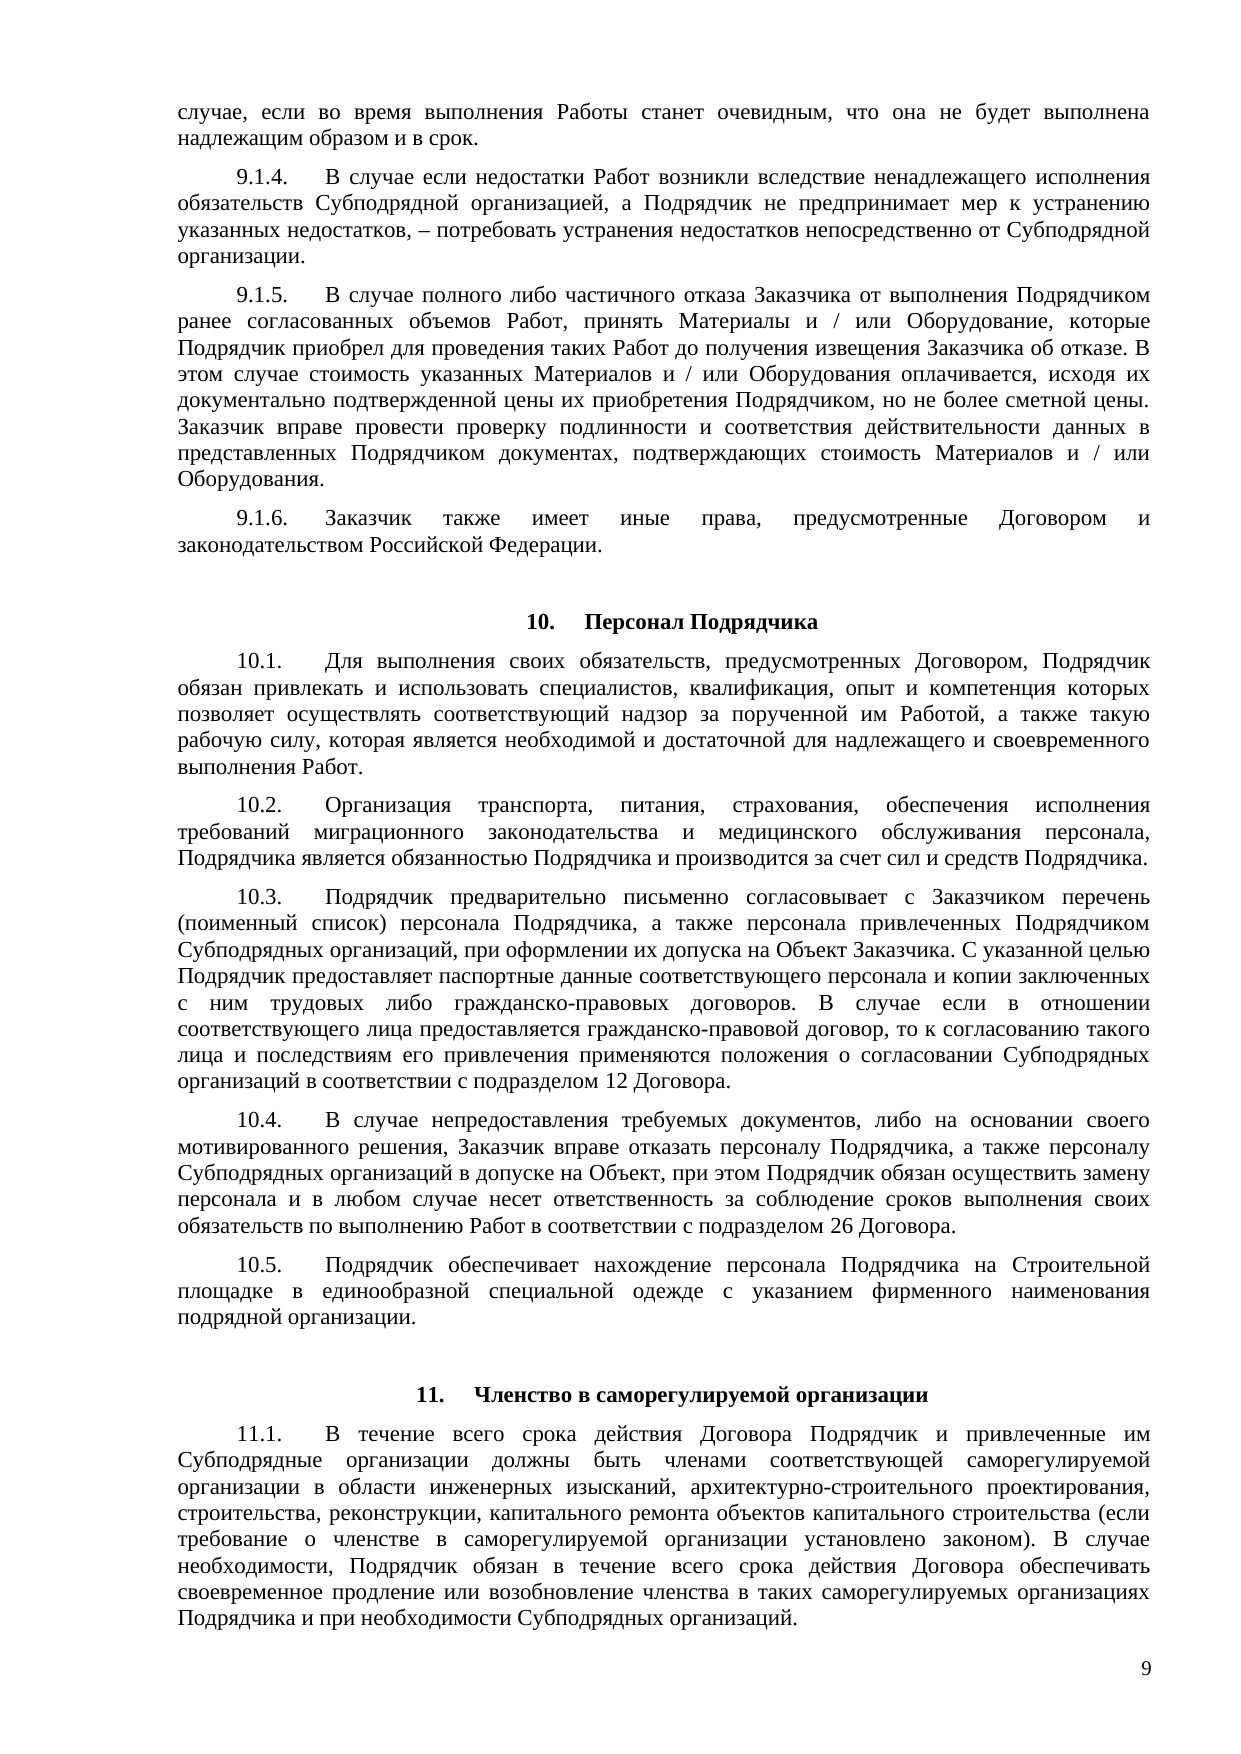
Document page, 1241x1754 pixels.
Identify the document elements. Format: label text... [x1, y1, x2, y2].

text Для выполнения своих обязательств, предусмотренных Договором, Подрядчик обязан привлекать и использовать специалистов, квалификация, опыт и компетенция которых позволяет осуществлять соответствующий надзор за порученной им Работой, а также такую рабочую силу, которая является необходимой и достаточной для надлежащего и своевременного выполнения Работ. [177, 647, 1152, 779]
text В случае непредоставления требуемых документов, либо на основании своего мотивированного решения, Заказчик вправе отказать персоналу Подрядчика, а также персоналу Субподрядных организаций в допуске на Объект, при этом Подрядчик обязан осуществить замену персонала и в любом случае несет ответственность за соблюдение сроков выполнения своих обязательств по выполнению Работ в соответствии с подразделом 26 Договора. [177, 1106, 1152, 1238]
text Подрядчик предварительно письменно согласовывает с Заказчиком перечень (поименный список) персонала Подрядчика, а также персонала привлеченных Подрядчиком Субподрядных организаций, при оформлении их допуска на Объект Заказчика. С указанной целью Подрядчик предоставляет паспортные данные соответствующего персонала и копии заключенных с ним трудовых либо гражданско-правовых договоров. В случае если в отношении соответствующего лица предоставляется гражданско-правовой договор, то к согласованию такого лица и последствиям его привлечения применяются положения о согласовании Субподрядных организаций в соответствии с подразделом 12 Договора. [177, 883, 1152, 1094]
text Членство в саморегулируемой организации [177, 1381, 1152, 1407]
text Организация транспорта, питания, страхования, обеспечения исполнения требований миграционного законодательства и медицинского обслуживания персонала, Подрядчика является обязанностью Подрядчика и производится за счет сил и средств Подрядчика. [177, 792, 1152, 871]
text Подрядчик обеспечивает нахождение персонала Подрядчика на Строительной площадке в единообразной специальной одежде с указанием фирменного наименования подрядной организации. [177, 1251, 1152, 1330]
text Заказчик также имеет иные права, предусмотренные Договором и законодательством Российской Федерации. [177, 504, 1152, 557]
text В случае если недостатки Работ возникли вследствие ненадлежащего исполнения обязательств Субподрядной организацией, а Подрядчик не предпринимает мер к устранению указанных недостатков, – потребовать устранения недостатков непосредственно от Субподрядной организации. [177, 163, 1152, 268]
text В случае полного либо частичного отказа Заказчика от выполнения Подрядчиком ранее согласованных объемов Работ, принять Материалы и / или Оборудование, которые Подрядчик приобрел для проведения таких Работ до получения извещения Заказчика об отказе. В этом случае стоимость указанных Материалов и / или Оборудования оплачивается, исходя их документально подтвержденной цены их приобретения Подрядчиком, но не более сметной цены. Заказчик вправе провести проверку подлинности и соответствия действительности данных в представленных Подрядчиком документах, подтверждающих стоимость Материалов и / или Оборудования. [177, 281, 1152, 492]
text В течение всего срока действия Договора Подрядчик и привлеченные им Субподрядные организации должны быть членами соответствующей саморегулируемой организации в области инженерных изысканий, архитектурно-строительного проектирования, строительства, реконструкции, капитального ремонта объектов капитального строительства (если требование о членстве в саморегулируемой организации установлено законом). В случае необходимости, Подрядчик обязан в течение всего срока действия Договора обеспечивать своевременное продление или возобновление членства в таких саморегулируемых организациях Подрядчика и при необходимости Субподрядных организаций. [177, 1420, 1152, 1631]
text Персонал Подрядчика [177, 608, 1152, 635]
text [177, 98, 1152, 151]
